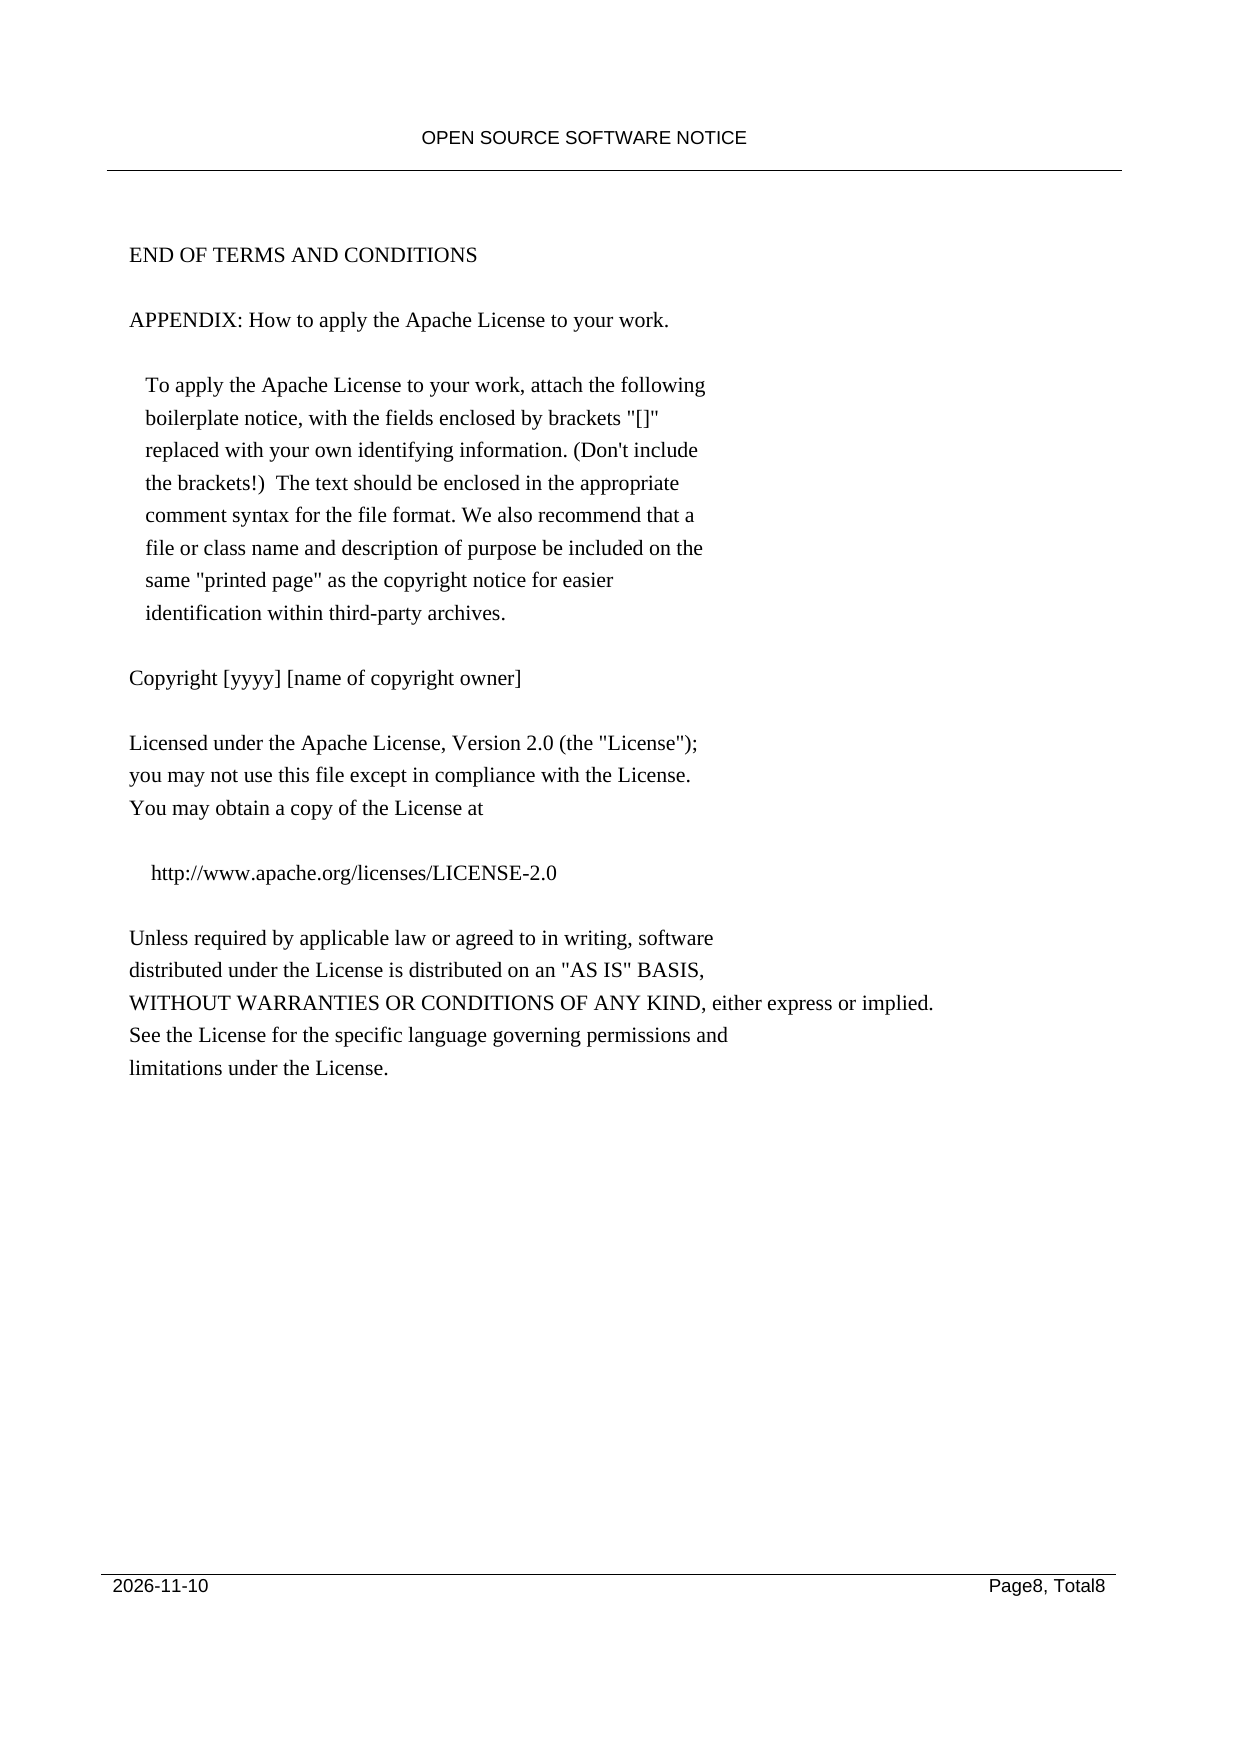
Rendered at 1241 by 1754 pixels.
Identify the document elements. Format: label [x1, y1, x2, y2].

text [112, 206, 1128, 1084]
